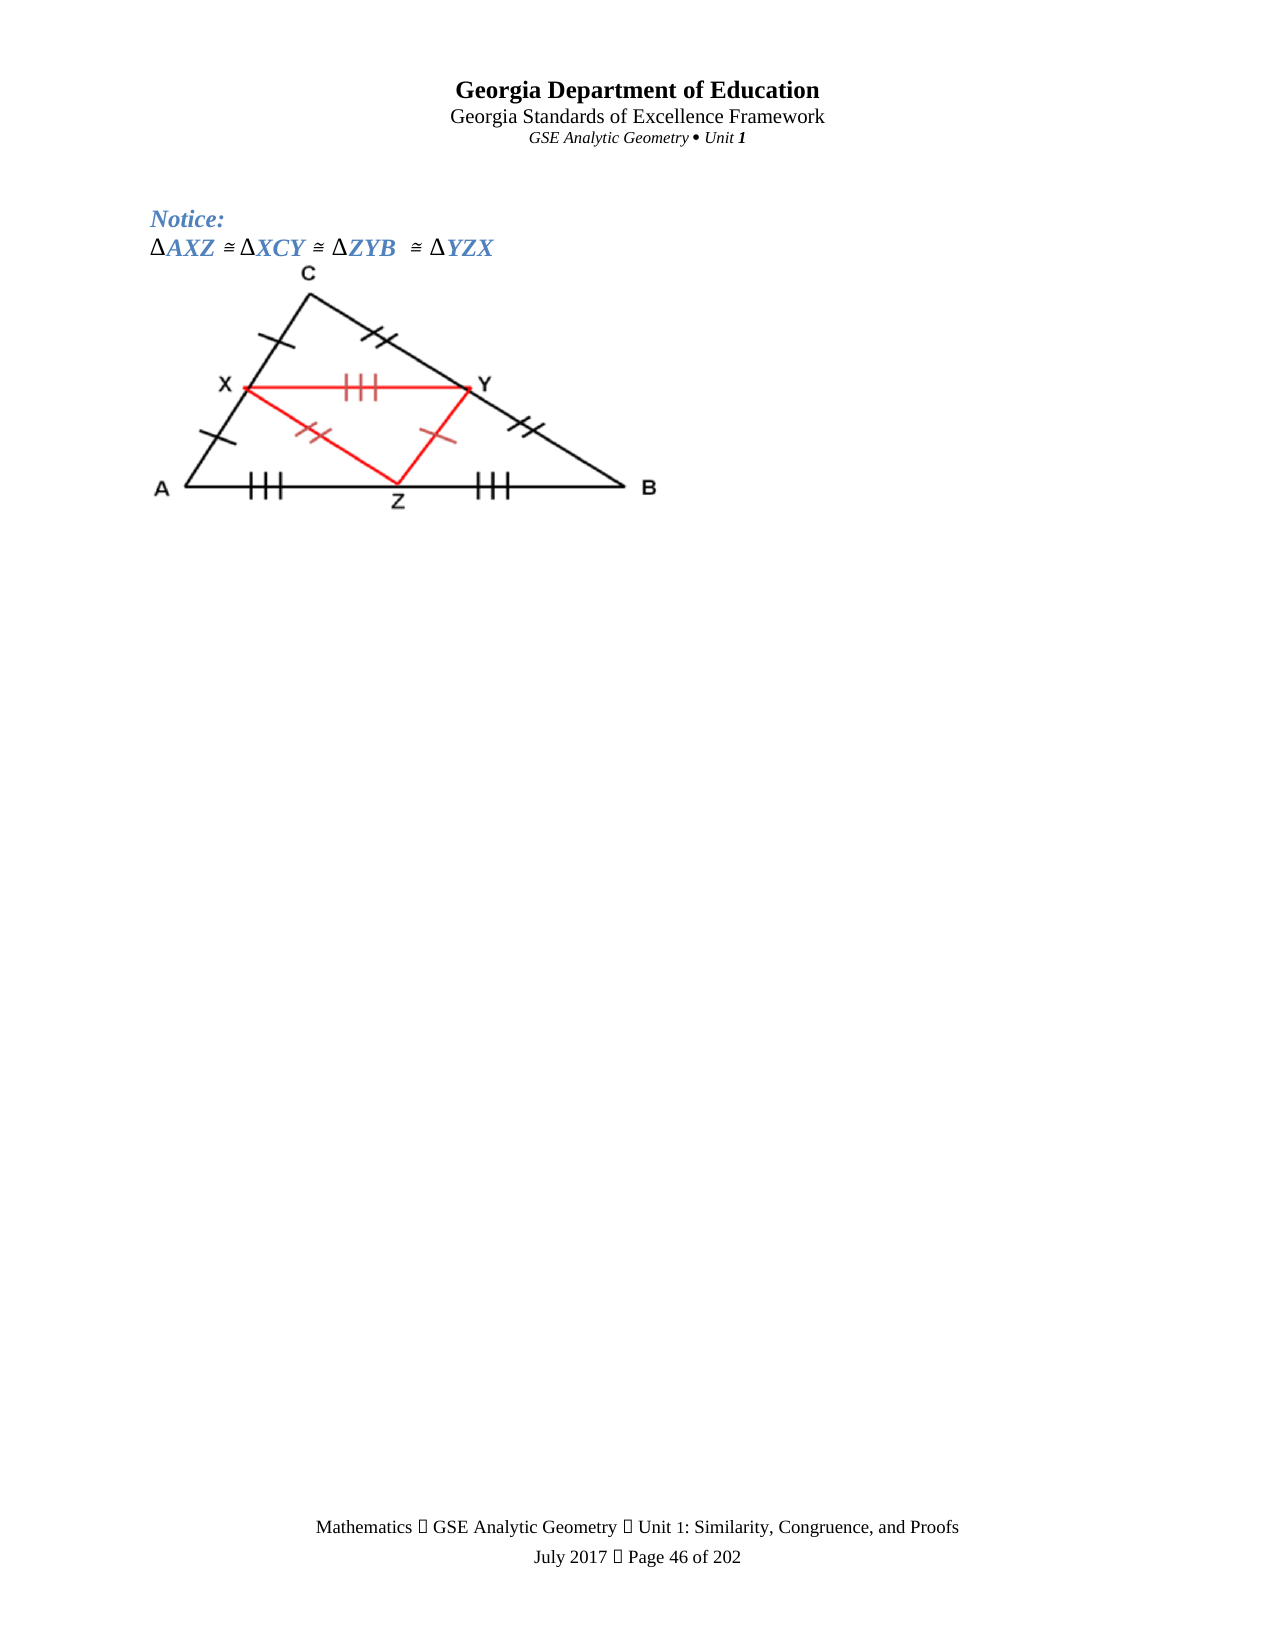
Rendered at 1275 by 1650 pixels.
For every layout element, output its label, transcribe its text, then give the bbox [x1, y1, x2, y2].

text AXZ XCY ZYB YZX [150, 233, 1125, 262]
picture [150, 262, 677, 517]
text Notice: [150, 204, 1125, 233]
